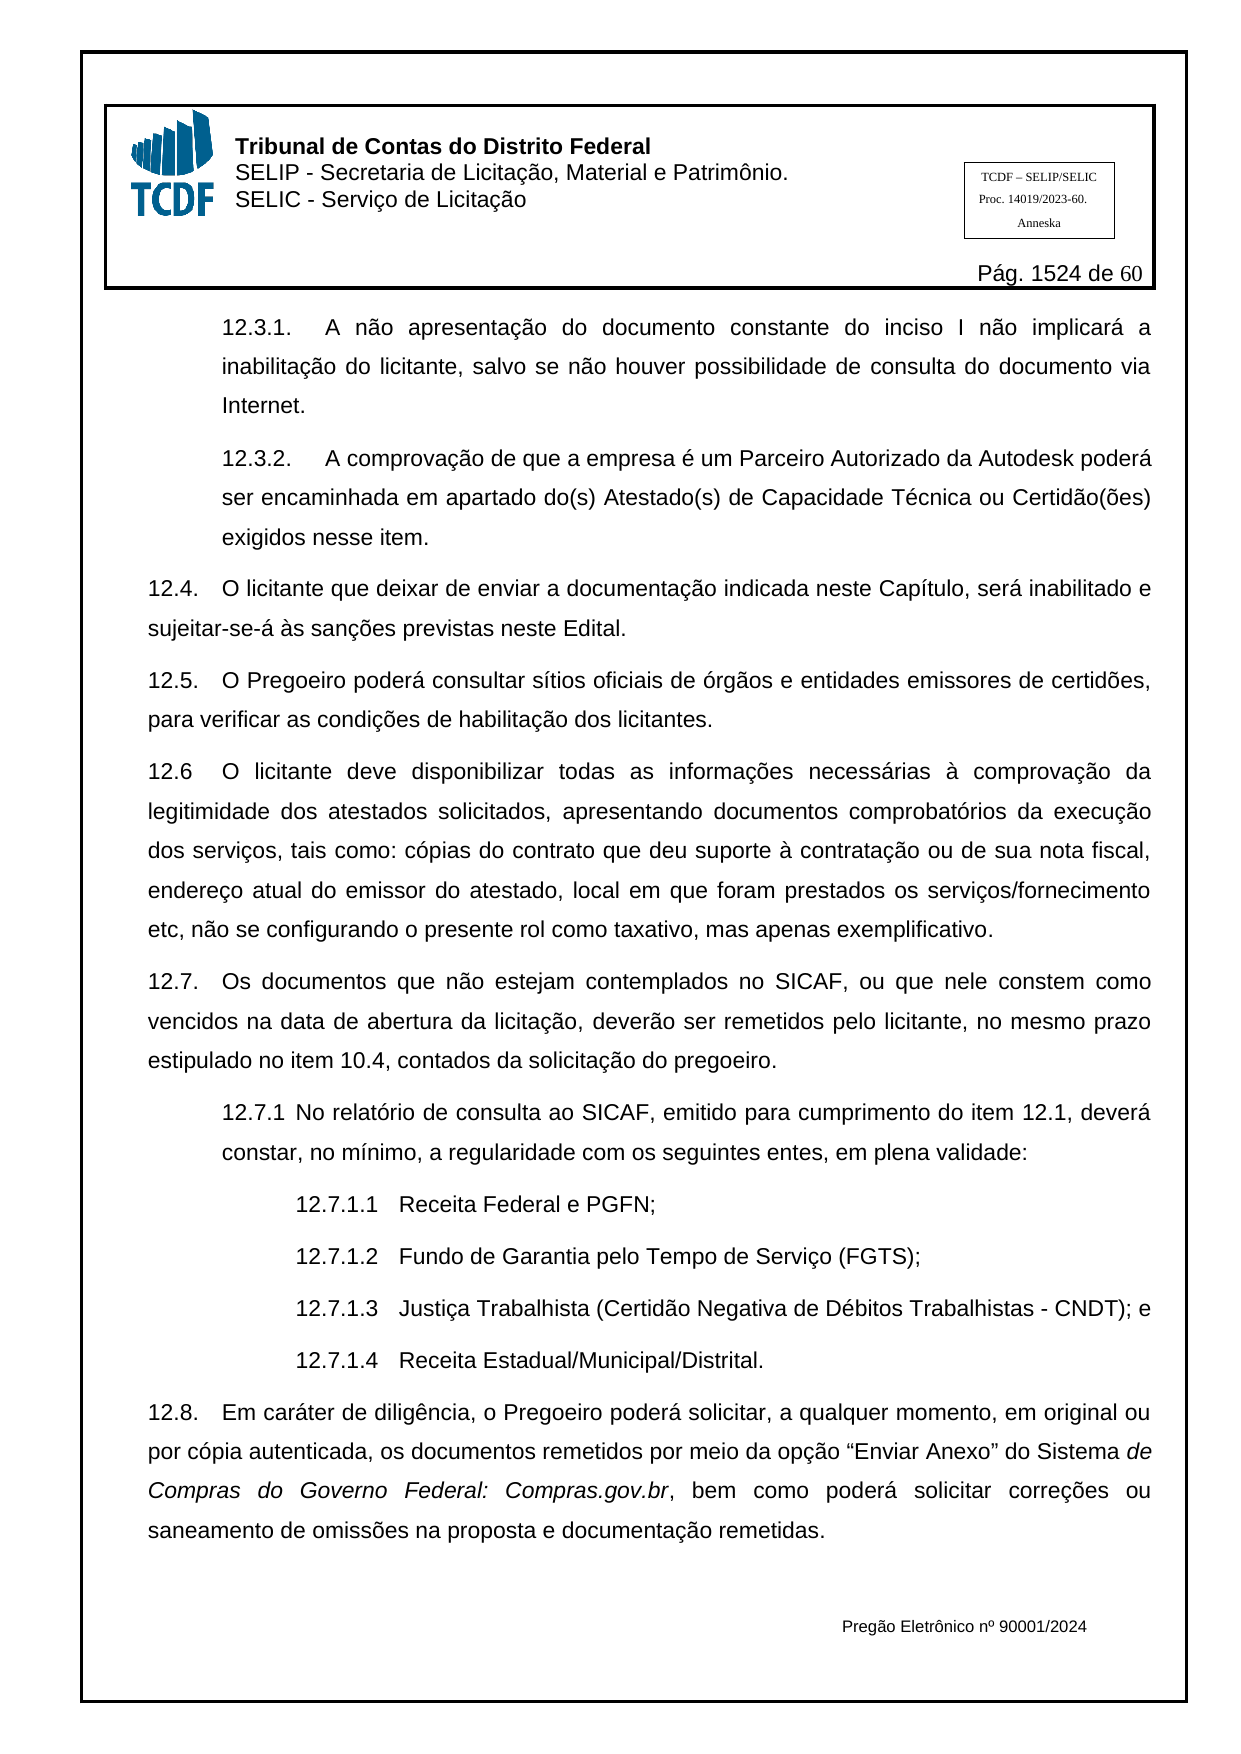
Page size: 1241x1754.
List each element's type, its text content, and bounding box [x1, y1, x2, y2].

text 12.7.1.1 Receita Federal e PGFN; [295, 1191, 1152, 1217]
text 12.5. O Pregoeiro poderá consultar sítios oficiais de órgãos e entidades emissores de certidões, para verificar as condições de habilitação dos licitantes. [148, 667, 1152, 733]
text 12.6 O licitante deve disponibilizar todas as informações necessárias à comprovação da legitimidade dos atestados solicitados, apresentando documentos comprobatórios da execução dos serviços, tais como: cópias do contrato que deu suporte à contratação ou de sua nota fiscal, endereço atual do emissor do atestado, local em que foram prestados os serviços/fornecimento etc, não se configurando o presente rol como taxativo, mas apenas exemplificativo. [148, 758, 1152, 943]
text 12.4. O licitante que deixar de enviar a documentação indicada neste Capítulo, será inabilitado e sujeitar-se-á às sanções previstas neste Edital. [148, 575, 1152, 641]
text 12.7. Os documentos que não estejam contemplados no SICAF, ou que nele constem como vencidos na data de abertura da licitação, deverão ser remetidos pelo licitante, no mesmo prazo estipulado no item 10.4, contados da solicitação do pregoeiro. [148, 968, 1152, 1073]
text 12.3.1. A não apresentação do documento constante do inciso I não implicará a inabilitação do licitante, salvo se não houver possibilidade de consulta do documento via Internet. [222, 313, 1152, 419]
text 12.8. Em caráter de diligência, o Pregoeiro poderá solicitar, a qualquer momento, em original ou por cópia autenticada, os documentos remetidos por meio da opção “Enviar Anexo” do Sistema de Compras do Governo Federal: Compras.gov.br, bem como poderá solicitar correções ou saneamento de omissões na proposta e documentação remetidas. [148, 1398, 1152, 1543]
text 12.3.2. A comprovação de que a empresa é um Parceiro Autorizado da Autodesk poderá ser encaminhada em apartado do(s) Atestado(s) de Capacidade Técnica ou Certidão(ões) exigidos nesse item. [222, 444, 1152, 550]
picture [116, 107, 228, 218]
text 12.7.1 No relatório de consulta ao SICAF, emitido para cumprimento do item 12.1, deverá constar, no mínimo, a regularidade com os seguintes entes, em plena validade: [222, 1099, 1152, 1165]
text 12.7.1.4 Receita Estadual/Municipal/Distrital. [295, 1347, 1152, 1373]
text 12.7.1.3 Justiça Trabalhista (Certidão Negativa de Débitos Trabalhistas - CNDT); e [295, 1294, 1152, 1321]
text 12.7.1.2 Fundo de Garantia pelo Tempo de Serviço (FGTS); [295, 1243, 1152, 1269]
